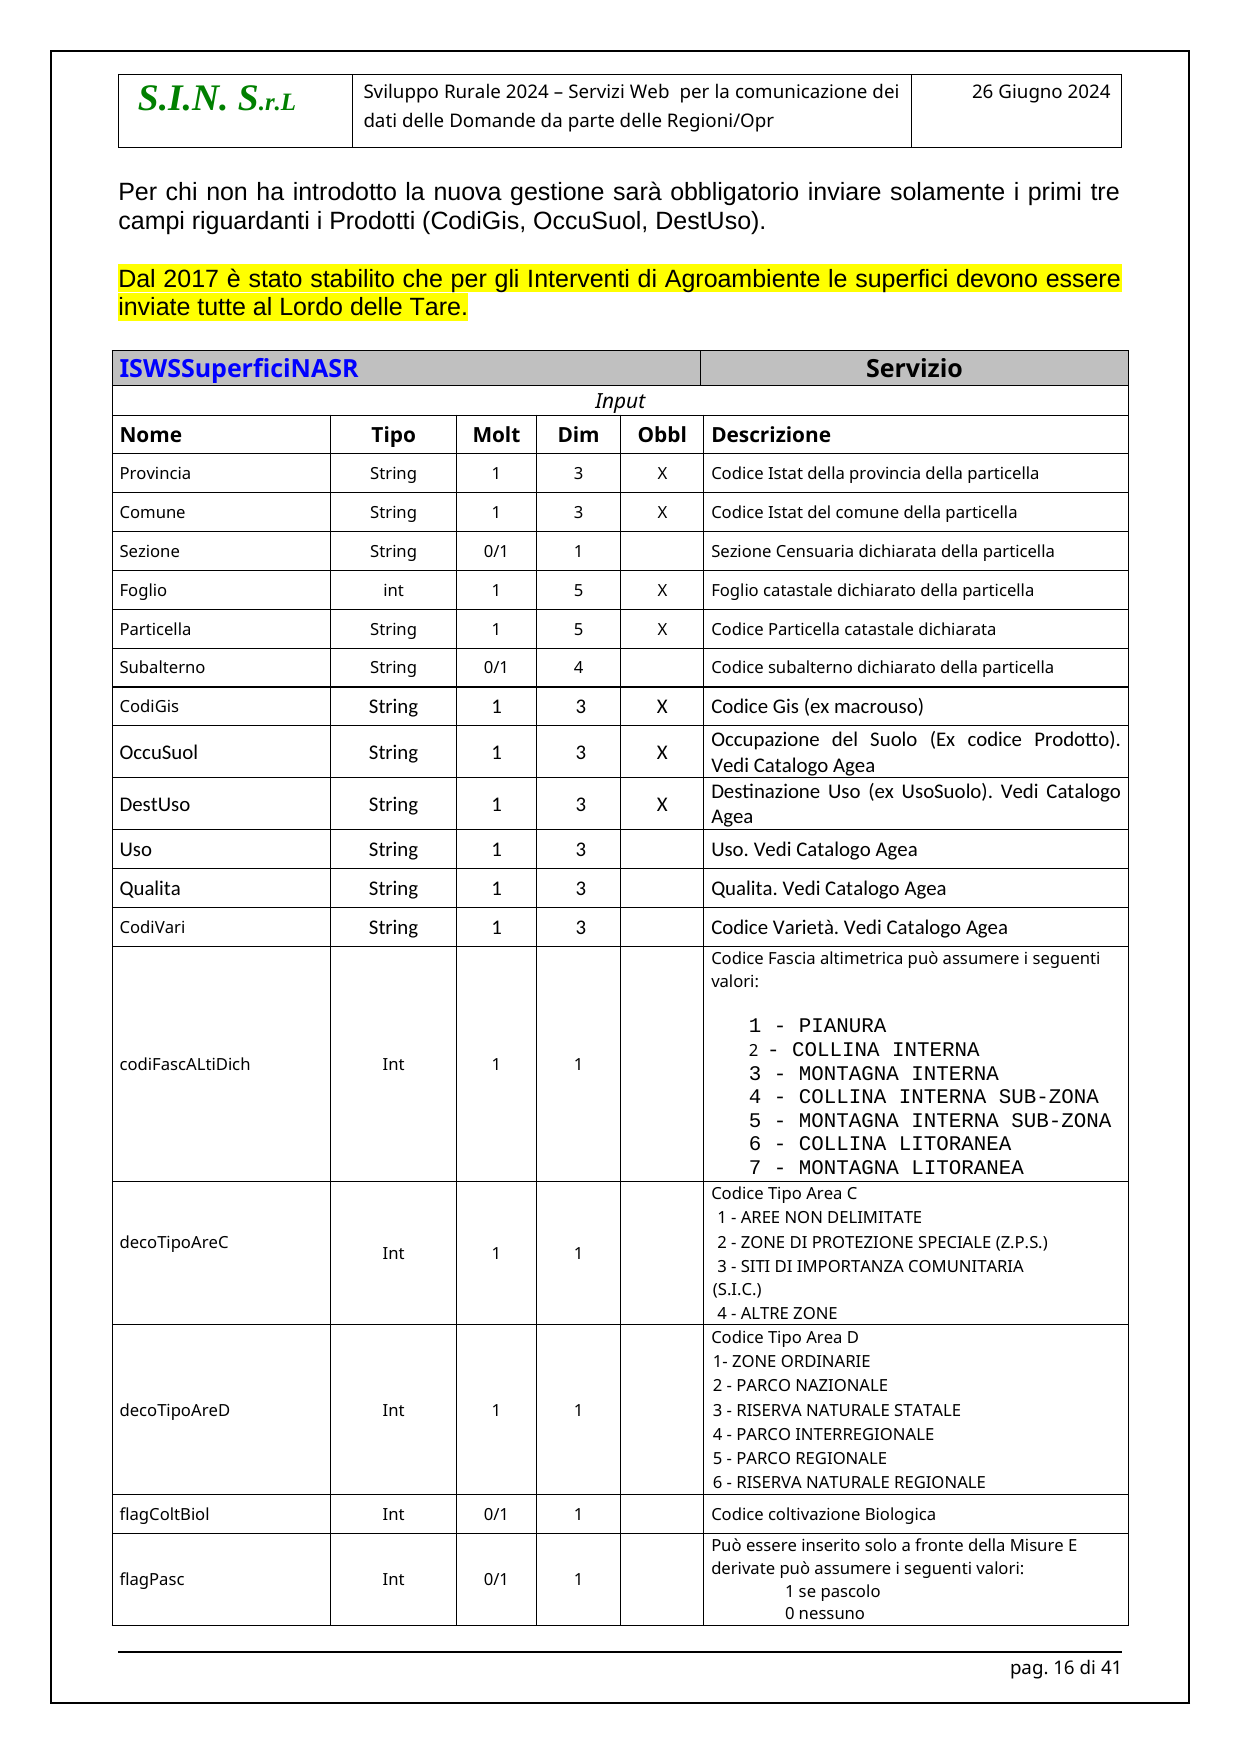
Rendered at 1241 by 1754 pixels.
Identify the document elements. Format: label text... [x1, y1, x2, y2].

table_cell 1 [457, 1325, 536, 1494]
table_cell 3 [537, 869, 620, 907]
table_cell 5 [537, 571, 620, 609]
table_cell Codice Tipo Area C [704, 1182, 1128, 1324]
table_cell Qualita [113, 869, 330, 907]
table_cell 1 [537, 532, 620, 570]
table_cell Codice Particella catastale dichiarata [704, 610, 1128, 648]
table_cell X [621, 778, 703, 829]
table_cell decoTipoAreD [113, 1325, 330, 1494]
table_cell String [331, 908, 456, 946]
list Per chi non ha introdotto la nuova gestione sarà obbligatorio inviare solamente i primi tre campi riguardanti i Prodotti (CodiGis, OccuSuol, DestUso). [118, 177, 1122, 235]
table_cell 3 [537, 830, 620, 868]
table_cell 1 [457, 688, 536, 725]
table_cell String [331, 493, 456, 531]
table_header ISWSSuperficiNASR [113, 351, 700, 385]
table_header Servizio [701, 351, 1128, 385]
table_cell Dim [537, 416, 620, 453]
table_cell X [621, 493, 703, 531]
table_cell 1 [537, 1495, 620, 1533]
table_cell 1 [457, 1182, 536, 1324]
table_cell X [621, 688, 703, 725]
table_cell Codice Gis (ex macrouso) [704, 688, 1128, 725]
table_cell flagPasc [113, 1534, 330, 1624]
table_cell Input [113, 386, 1128, 414]
table_cell String [331, 869, 456, 907]
table_cell int [331, 571, 456, 609]
table_cell Codice Istat del comune della particella [704, 493, 1128, 531]
table_cell X [621, 571, 703, 609]
table_cell Descrizione [704, 416, 1128, 453]
list Dal 2017 è stato stabilito che per gli Interventi di Agroambiente le superfici devono essere inviate tutte al Lordo delle Tare. [118, 292, 1122, 321]
table_cell X [621, 454, 703, 492]
table_cell String [331, 726, 456, 777]
table_cell 1 [457, 908, 536, 946]
table_cell CodiGis [113, 688, 330, 725]
table_cell 0/1 [457, 532, 536, 570]
table_cell Codice Varietà. Vedi Catalogo Agea [704, 908, 1128, 946]
table_cell CodiVari [113, 908, 330, 946]
table_cell 1 [457, 947, 536, 1181]
table_cell 0/1 [457, 1534, 536, 1624]
table_cell [621, 532, 703, 570]
table_cell String [331, 830, 456, 868]
table_cell Qualita. Vedi Catalogo Agea [704, 869, 1128, 907]
table_cell DestUso [113, 778, 330, 829]
table_cell Int [331, 947, 456, 1181]
table_cell 1 [537, 1534, 620, 1624]
table_cell Molt [457, 416, 536, 453]
table_cell [621, 1534, 703, 1624]
table_cell 3 [537, 778, 620, 829]
table_cell 3 [537, 726, 620, 777]
table_cell [621, 1325, 703, 1494]
table_cell codiFascALtiDich [113, 947, 330, 1181]
table_cell 3 [537, 493, 620, 531]
table_cell Occupazione del Suolo (Ex codice Prodotto). Vedi Catalogo Agea [704, 726, 1128, 777]
table_cell Codice Fascia altimetrica può assumere i seguenti valori: 1 - PIANURA 2 - COLLINA INTERNA 3 - MONTAGNA INTERNA 4 - COLLINA INTERNA SUB-ZONA 5 - MONTAGNA INTERNA SUB-ZONA 6 - COLLINA LITORANEA 7 - MONTAGNA LITORANEA [704, 947, 1128, 1181]
table_cell Foglio [113, 571, 330, 609]
table_cell [621, 908, 703, 946]
table_cell 1 [457, 830, 536, 868]
table_cell 1 [457, 726, 536, 777]
table_cell Può essere inserito solo a fronte della Misure E derivate può assumere i seguenti valori: 1 se pascolo 0 nessuno [704, 1534, 1128, 1624]
table_cell 3 [537, 908, 620, 946]
table_cell Particella [113, 610, 330, 648]
table_cell Obbl [621, 416, 703, 453]
table_cell Provincia [113, 454, 330, 492]
table_cell 1 [457, 869, 536, 907]
table_cell Codice Tipo Area D [704, 1325, 1128, 1494]
table_cell decoTipoAreC [113, 1182, 330, 1324]
table_cell 1 [457, 610, 536, 648]
table_cell Sezione [113, 532, 330, 570]
table_cell String [331, 532, 456, 570]
table_cell X [621, 726, 703, 777]
table_cell OccuSuol [113, 726, 330, 777]
table_cell Codice Istat della provincia della particella [704, 454, 1128, 492]
table_cell 1 [457, 454, 536, 492]
table_cell 1 [457, 778, 536, 829]
table_cell 0/1 [457, 649, 536, 686]
table_cell Uso. Vedi Catalogo Agea [704, 830, 1128, 868]
table_cell Sezione Censuaria dichiarata della particella [704, 532, 1128, 570]
table_cell Int [331, 1325, 456, 1494]
table_cell 1 [457, 571, 536, 609]
table_cell Codice subalterno dichiarato della particella [704, 649, 1128, 686]
table_cell 4 [537, 649, 620, 686]
table_cell 3 [537, 454, 620, 492]
table_cell Subalterno [113, 649, 330, 686]
table_cell String [331, 454, 456, 492]
table_cell Codice coltivazione Biologica [704, 1495, 1128, 1533]
table_cell [621, 869, 703, 907]
table_cell Nome [113, 416, 330, 453]
table_cell 1 [537, 947, 620, 1181]
table_cell 1 [537, 1325, 620, 1494]
table_cell [621, 1495, 703, 1533]
table_cell 1 [537, 1182, 620, 1324]
table_cell String [331, 778, 456, 829]
table_cell Int [331, 1495, 456, 1533]
table_cell 0/1 [457, 1495, 536, 1533]
table_cell [621, 830, 703, 868]
table_cell Comune [113, 493, 330, 531]
table_cell String [331, 610, 456, 648]
table_cell [621, 649, 703, 686]
table_cell Int [331, 1182, 456, 1324]
table_cell [621, 947, 703, 1181]
table_cell 1 [457, 493, 536, 531]
table_cell Int [331, 1534, 456, 1624]
table_cell String [331, 688, 456, 725]
table_cell 5 [537, 610, 620, 648]
table_cell String [331, 649, 456, 686]
table_cell Foglio catastale dichiarato della particella [704, 571, 1128, 609]
table_cell X [621, 610, 703, 648]
table_cell Tipo [331, 416, 456, 453]
table_cell Uso [113, 830, 330, 868]
table_cell Destinazione Uso (ex UsoSuolo). Vedi Catalogo Agea [704, 778, 1128, 829]
table_cell 3 [537, 688, 620, 725]
table_cell [621, 1182, 703, 1324]
table_cell flagColtBiol [113, 1495, 330, 1533]
